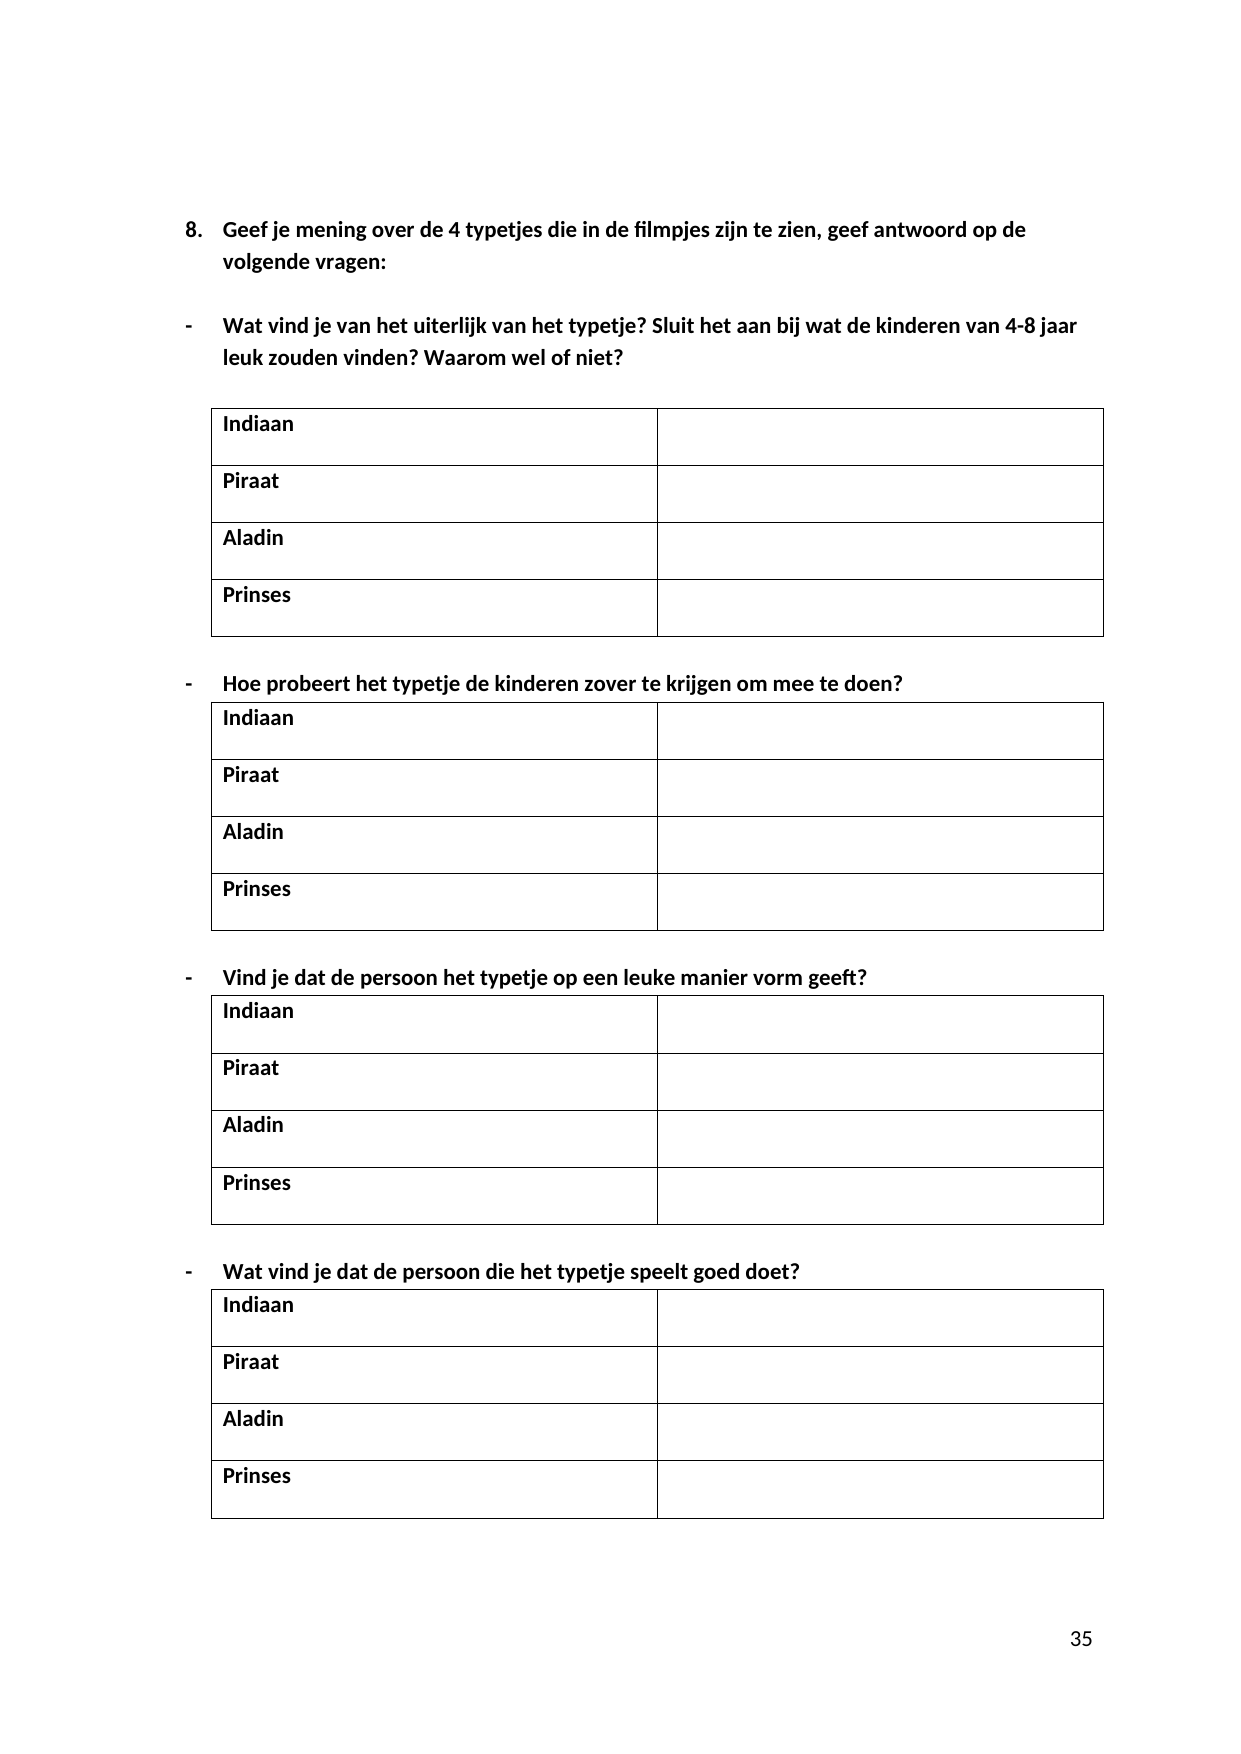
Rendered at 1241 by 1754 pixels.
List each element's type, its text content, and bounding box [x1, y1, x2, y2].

list Geef je mening over de 4 typetjes die in de filmpjes zijn te zien, geef antwoord op de volgende vragen: [185, 215, 1093, 275]
table_header [658, 409, 1103, 465]
table_cell Aladin [212, 1111, 657, 1167]
table_cell Prinses [212, 580, 657, 636]
table_cell [658, 1168, 1103, 1224]
table_cell Aladin [212, 817, 657, 873]
table_cell Piraat [212, 1347, 657, 1403]
table_cell Prinses [212, 874, 657, 930]
list Wat vind je van het uiterlijk van het typetje? Sluit het aan bij wat de kinderen van 4-8 jaar leuk zouden vinden? Waarom wel of niet? [185, 311, 1093, 372]
table_cell Prinses [212, 1461, 657, 1517]
table_header Indiaan [212, 1290, 657, 1346]
table_cell Aladin [212, 1404, 657, 1460]
table_cell [658, 1347, 1103, 1403]
list Hoe probeert het typetje de kinderen zover te krijgen om mee te doen? [185, 669, 1093, 697]
table_header Indiaan [212, 996, 657, 1052]
table_cell Piraat [212, 1054, 657, 1109]
table_cell Prinses [212, 1168, 657, 1224]
table_cell [658, 580, 1103, 636]
table_cell [658, 1404, 1103, 1460]
table_cell [658, 760, 1103, 816]
table_header Indiaan [212, 409, 657, 465]
table_header Indiaan [212, 703, 657, 759]
table_cell [658, 1111, 1103, 1167]
table_cell [658, 466, 1103, 522]
table_cell [658, 1461, 1103, 1517]
table_cell [658, 1054, 1103, 1109]
list Vind je dat de persoon het typetje op een leuke manier vorm geeft? [185, 963, 1093, 991]
table_header [658, 1290, 1103, 1346]
table_cell Aladin [212, 523, 657, 579]
table_cell Piraat [212, 760, 657, 816]
table_cell [658, 817, 1103, 873]
table_cell [658, 523, 1103, 579]
table_header [658, 703, 1103, 759]
table_cell [658, 874, 1103, 930]
list Wat vind je dat de persoon die het typetje speelt goed doet? [185, 1257, 1093, 1285]
table_header [658, 996, 1103, 1052]
table_cell Piraat [212, 466, 657, 522]
